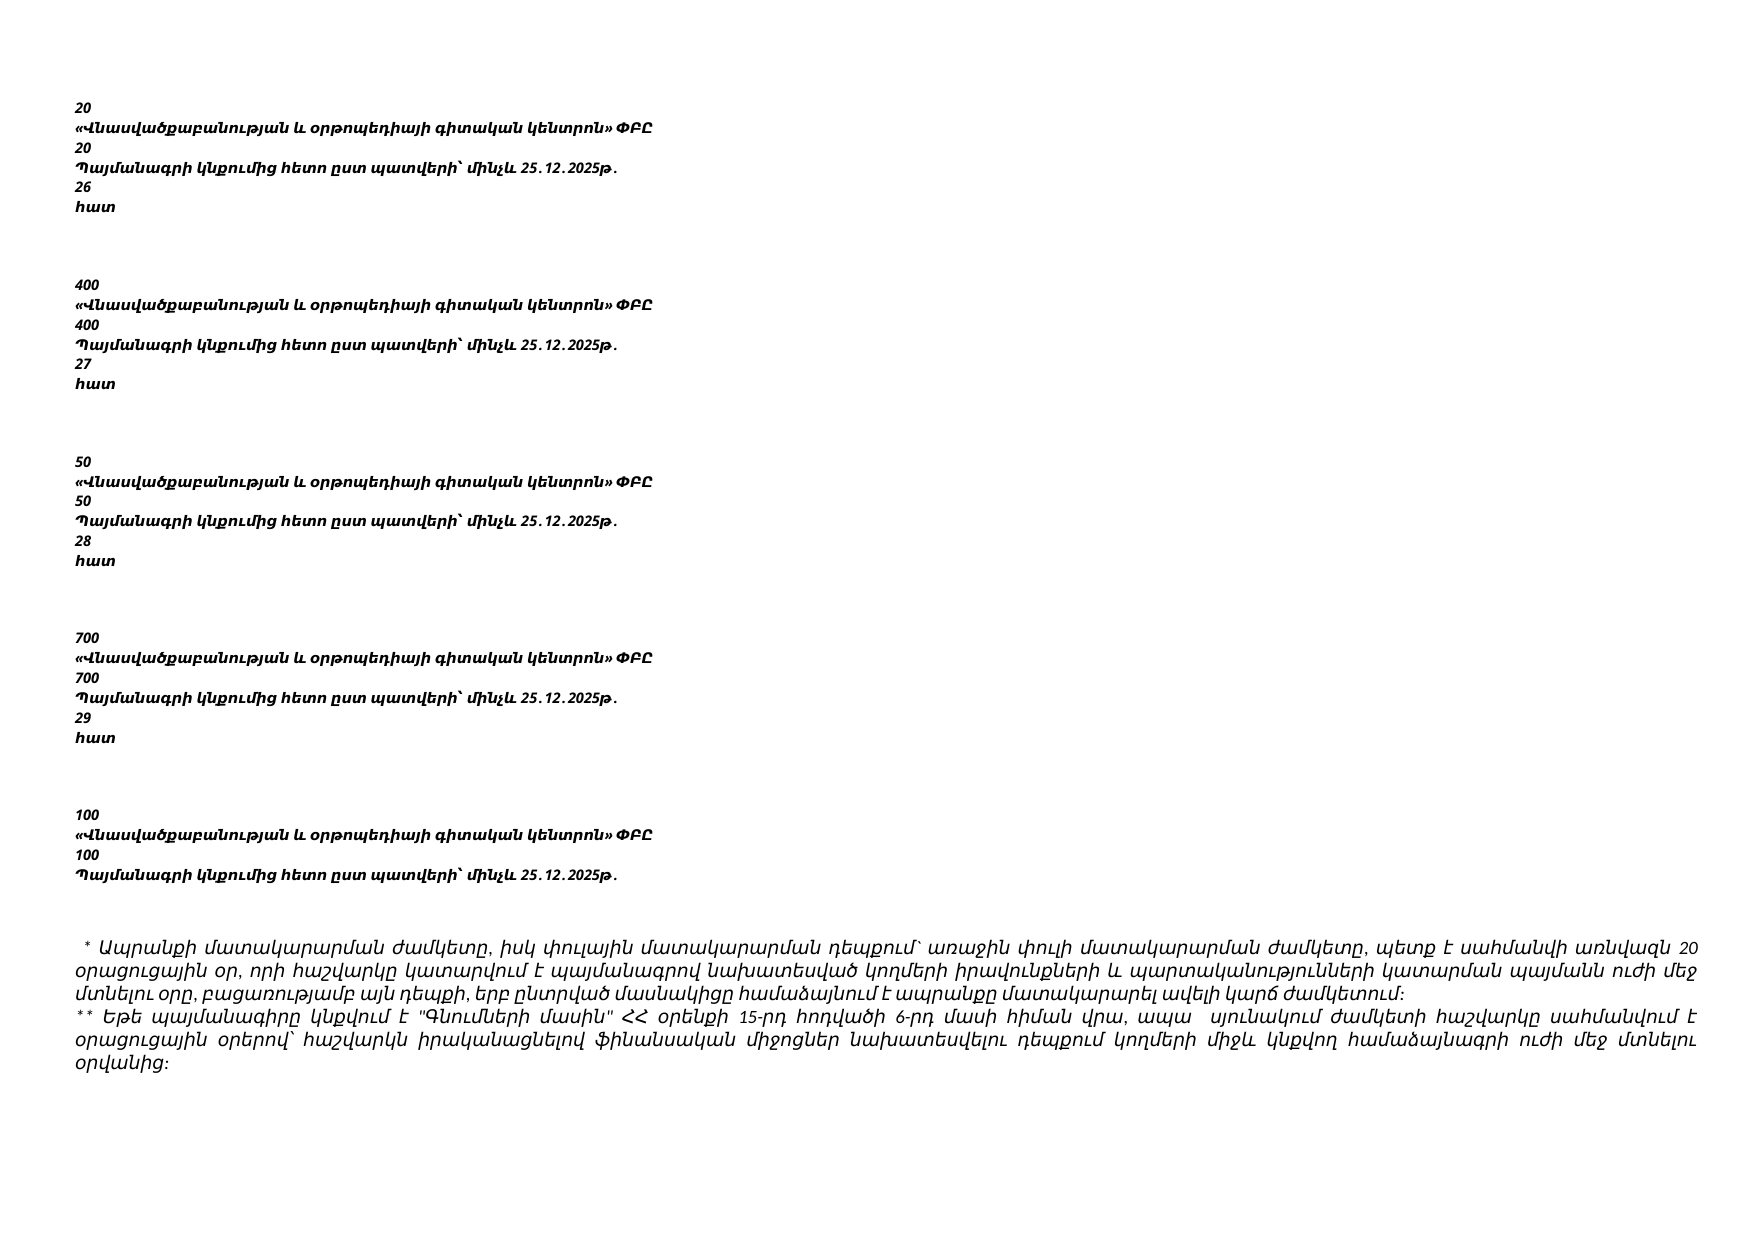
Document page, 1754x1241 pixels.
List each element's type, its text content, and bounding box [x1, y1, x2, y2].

text * Ապրանքի մատակարարման ժամկետը, իսկ փուլային մատակարարման դեպքում` առաջին փուլի մատակարարման ժամկետը, պետք է սահմանվի առնվազն 20 օրացուցային օր, որի հաշվարկը կատարվում է պայմանագրով նախատեսված կողմերի իրավունքների և պարտականությունների կատարման պայմանն ուժի մեջ մտնելու օրը, բացառությամբ այն դեպքի, երբ ընտրված մասնակիցը համաձայնում է ապրանքը մատակարարել ավելի կարճ ժամկետում: [75, 936, 1698, 1005]
text ** Եթե պայմանագիրը կնքվում է "Գնումների մասին" ՀՀ օրենքի 15-րդ հոդվածի 6-րդ մասի հիման վրա, ապա սյունակում ժամկետի հաշվարկը սահմանվում է օրացուցային օրերով՝ հաշվարկն իրականացնելով ֆինանսական միջոցներ նախատեսվելու դեպքում կողմերի միջև կնքվող համաձայնագրի ուժի մեջ մտնելու օրվանից: [75, 1005, 1698, 1074]
